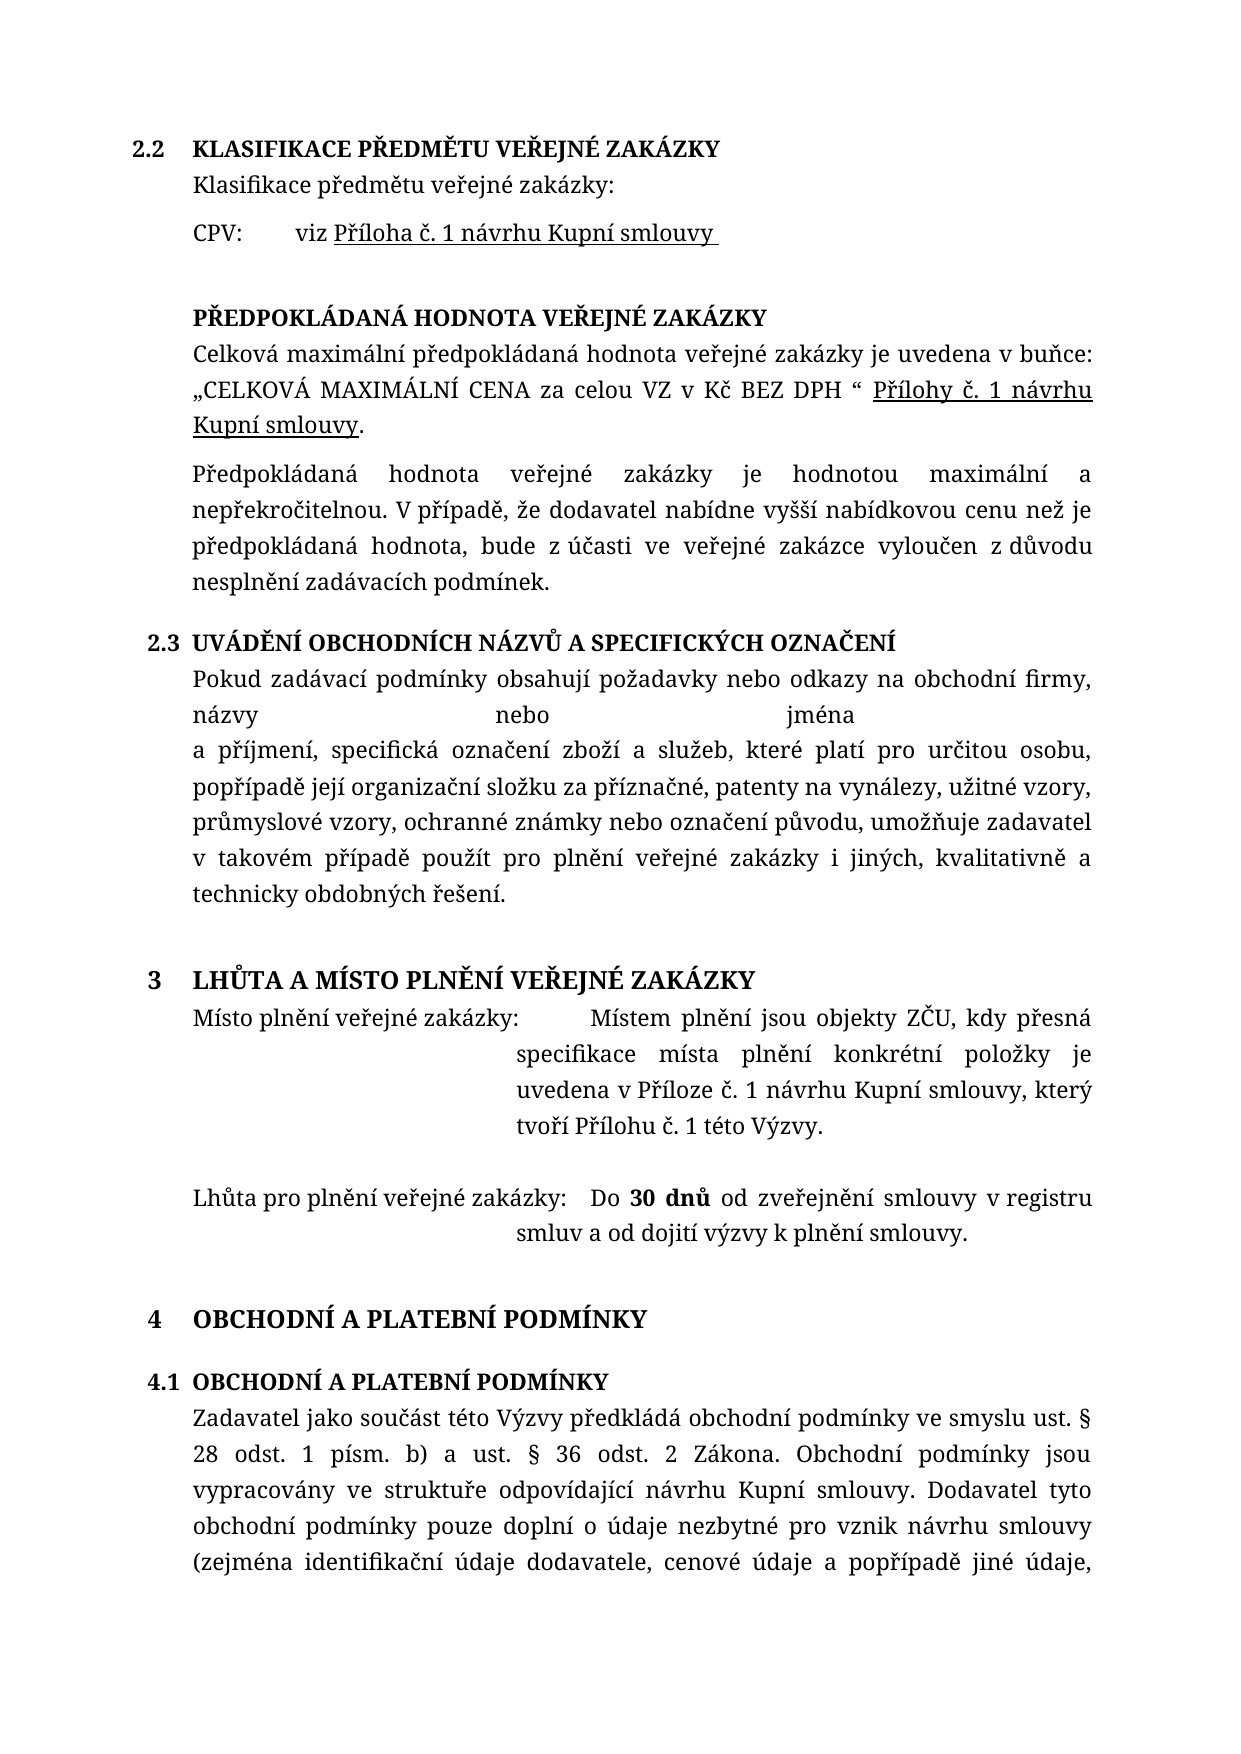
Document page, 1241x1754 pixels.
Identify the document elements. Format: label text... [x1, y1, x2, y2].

text PŘEDPOKLÁDANÁ HODNOTA VEŘEJNÉ ZAKÁZKY [148, 302, 1093, 333]
subtitle UVÁDĚNÍ OBCHODNÍCH NÁZVŮ A SPECIFICKÝCH OZNAČENÍ [147, 627, 1093, 658]
text Lhůta pro plnění veřejné zakázky: Do 30 dnů od zveřejnění smlouvy v registru smluv a od dojití výzvy k plnění smlouvy. [193, 1181, 1093, 1249]
text Pokud zadávací podmínky obsahují požadavky nebo odkazy na obchodní firmy, názvy nebo jména a příjmení, specifická označení zboží a služeb, které platí pro určitou osobu, popřípadě její organizační složku za příznačné, patenty na vynálezy, užitné vzory, průmyslové vzory, ochranné známky nebo označení původu, umožňuje zadavatel v takovém případě použít pro plnění veřejné zakázky i jiných, kvalitativně a technicky obdobných řešení. [192, 663, 1093, 909]
text Předpokládaná hodnota veřejné zakázky je hodnotou maximální a nepřekročitelnou. V případě, že dodavatel nabídne vyšší nabídkovou cenu než je předpokládaná hodnota, bude z účasti ve veřejné zakázce vyloučen z důvodu nesplnění zadávacích podmínek. [192, 458, 1093, 597]
subtitle LHŮTA A MÍSTO PLNĚNÍ VEŘEJNÉ ZAKÁZKY [148, 963, 1093, 997]
subtitle OBCHODNÍ A PLATEBNÍ PODMÍNKY [148, 1302, 1093, 1336]
subtitle OBCHODNÍ A PLATEBNÍ PODMÍNKY [147, 1366, 1093, 1397]
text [193, 1402, 1093, 1577]
text Celková maximální předpokládaná hodnota veřejné zakázky je uvedena v buňce: „CELKOVÁ MAXIMÁLNÍ CENA za celou VZ v Kč BEZ DPH “ Přílohy č. 1 návrhu Kupní smlouvy. [193, 338, 1093, 441]
text Místo plnění veřejné zakázky: Místem plnění jsou objekty ZČU, kdy přesná specifikace místa plnění konkrétní položky je uvedena v Příloze č. 1 návrhu Kupní smlouvy, který tvoří Přílohu č. 1 této Výzvy. [193, 1002, 1093, 1141]
text CPV: viz Příloha č. 1 návrhu Kupní smlouvy [193, 217, 1093, 248]
subtitle KLASIFIKACE PŘEDMĚTU VEŘEJNÉ ZAKÁZKY [132, 133, 1093, 164]
text Klasifikace předmětu veřejné zakázky: [193, 169, 1093, 200]
